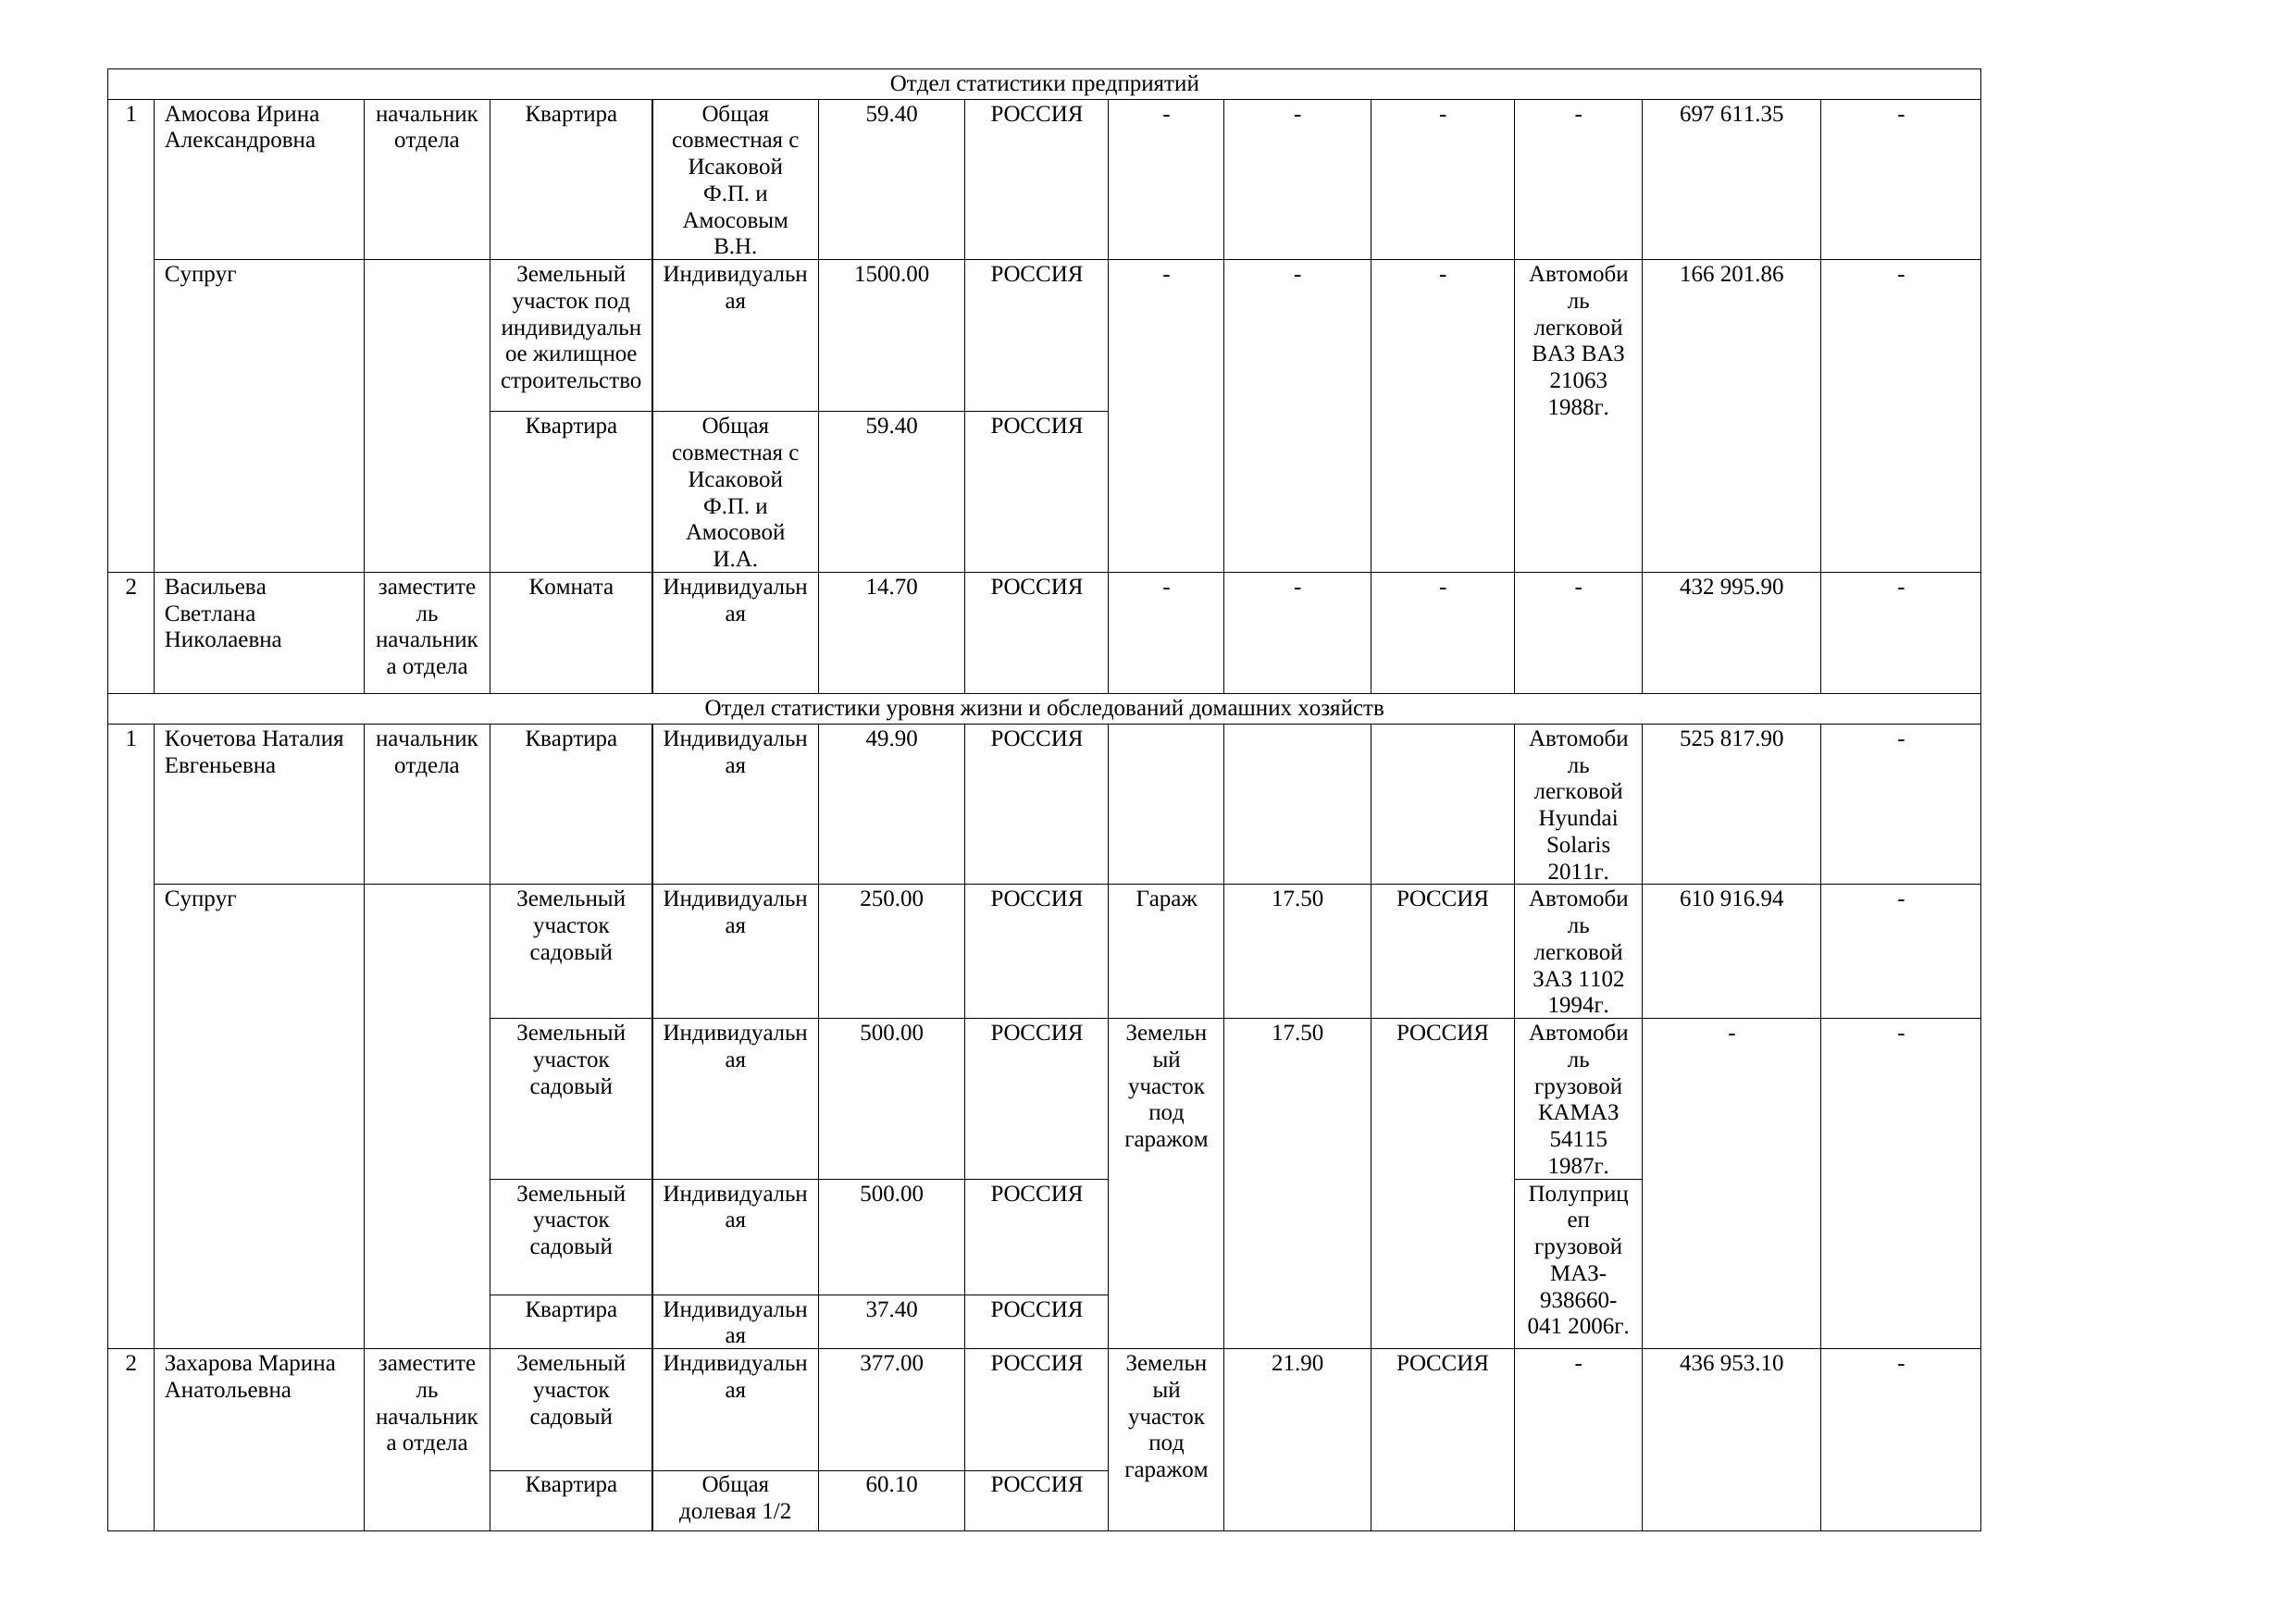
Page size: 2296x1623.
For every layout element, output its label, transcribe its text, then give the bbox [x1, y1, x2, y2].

table_cell 21.90 [1224, 1349, 1371, 1530]
table_cell 59.40 [819, 100, 964, 259]
table_cell 377.00 [819, 1349, 964, 1469]
table_cell Отдел статистики предприятий [108, 69, 1980, 99]
table_cell Автомобиль грузовой КАМАЗ 54115 1987г. [1515, 1019, 1642, 1179]
table_cell заместитель начальника отдела [365, 1349, 490, 1530]
table_cell Комната [490, 573, 652, 693]
table_cell [365, 260, 490, 572]
table_cell Земельный участок под гаражом [1109, 1349, 1223, 1530]
table_cell Васильева Светлана Николаевна [155, 573, 364, 693]
table_cell 500.00 [819, 1019, 964, 1179]
table_cell РОССИЯ [965, 1349, 1108, 1469]
table_cell [1371, 725, 1514, 884]
table_cell - [1515, 100, 1642, 259]
table_cell 37.40 [819, 1295, 964, 1348]
table_cell Общая совместная с Исаковой Ф.П. и Амосовой И.А. [653, 412, 818, 572]
table_cell 1 [108, 725, 154, 1348]
table_cell Земельный участок садовый [490, 1349, 652, 1469]
table_cell - [1371, 100, 1514, 259]
table_cell Супруг [155, 885, 364, 1348]
table_cell - [1224, 260, 1371, 572]
table_cell - [1821, 100, 1980, 259]
table_cell 1 [108, 100, 154, 572]
table_cell - [1821, 1019, 1980, 1348]
table_cell Гараж [1109, 885, 1223, 1018]
table_cell Индивидуальная [653, 725, 818, 884]
table_cell 166 201.86 [1643, 260, 1820, 572]
table_cell Автомобиль легковой Hyundai Solaris 2011г. [1515, 725, 1642, 884]
table_cell - [1821, 260, 1980, 572]
table_cell [365, 885, 490, 1348]
table_cell 17.50 [1224, 1019, 1371, 1348]
table_cell Захарова Марина Анатольевна [155, 1349, 364, 1530]
table_cell 610 916.94 [1643, 885, 1820, 1018]
table_cell - [1109, 260, 1223, 572]
table_cell 14.70 [819, 573, 964, 693]
table_cell - [1515, 573, 1642, 693]
table_cell [1109, 725, 1223, 884]
table_cell Общая совместная с Исаковой Ф.П. и Амосовым В.Н. [653, 100, 818, 259]
table_cell 500.00 [819, 1180, 964, 1295]
table_cell 1500.00 [819, 260, 964, 411]
table_cell РОССИЯ [1371, 885, 1514, 1018]
table_cell - [1821, 725, 1980, 884]
table_cell Земельный участок под гаражом [1109, 1019, 1223, 1348]
table_cell [1224, 725, 1371, 884]
table_cell Супруг [155, 260, 364, 572]
table_cell Квартира [490, 100, 652, 259]
table_cell Амосова Ирина Александровна [155, 100, 364, 259]
table_cell - [1224, 100, 1371, 259]
table_cell РОССИЯ [965, 1180, 1108, 1295]
table_cell Автомобиль легковой ВАЗ ВАЗ 21063 1988г. [1515, 260, 1642, 572]
table_cell начальник отдела [365, 100, 490, 259]
table_cell Индивидуальная [653, 1180, 818, 1295]
table_cell - [1821, 573, 1980, 693]
table_cell РОССИЯ [965, 885, 1108, 1018]
table_cell РОССИЯ [965, 1019, 1108, 1179]
table_cell Кочетова Наталия Евгеньевна [155, 725, 364, 884]
table_cell Индивидуальная [653, 1019, 818, 1179]
table_cell - [1109, 573, 1223, 693]
table_cell РОССИЯ [965, 573, 1108, 693]
table_cell - [1371, 573, 1514, 693]
table_cell - [1224, 573, 1371, 693]
table_cell - [1821, 885, 1980, 1018]
table_cell 432 995.90 [1643, 573, 1820, 693]
table_cell 2 [108, 573, 154, 693]
table_cell начальник отдела [365, 725, 490, 884]
table_cell 2 [108, 1349, 154, 1530]
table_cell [490, 260, 652, 411]
table_cell Полуприцеп грузовой МАЗ-938660-041 2006г. [1515, 1180, 1642, 1348]
table_cell 59.40 [819, 412, 964, 572]
table_cell Земельный участок садовый [490, 1019, 652, 1179]
table_cell РОССИЯ [1371, 1349, 1514, 1530]
table_cell 49.90 [819, 725, 964, 884]
table_cell - [1371, 260, 1514, 572]
table_cell РОССИЯ [965, 260, 1108, 411]
table_cell Автомобиль легковой ЗАЗ 1102 1994г. [1515, 885, 1642, 1018]
table_cell РОССИЯ [965, 725, 1108, 884]
table_cell - [1643, 1019, 1820, 1348]
table_cell 60.10 [819, 1471, 964, 1530]
table_cell 436 953.10 [1643, 1349, 1820, 1530]
table_cell 525 817.90 [1643, 725, 1820, 884]
table_cell Индивидуальная [653, 885, 818, 1018]
table_cell РОССИЯ [965, 1295, 1108, 1348]
table_cell Индивидуальная [653, 260, 818, 411]
table_cell Индивидуальная [653, 1295, 818, 1348]
table_cell Земельный участок садовый [490, 885, 652, 1018]
table_cell - [1821, 1349, 1980, 1530]
table_cell 697 611.35 [1643, 100, 1820, 259]
table_cell РОССИЯ [965, 1471, 1108, 1530]
table_cell 250.00 [819, 885, 964, 1018]
table_cell - [1109, 100, 1223, 259]
table_cell заместитель начальника отдела [365, 573, 490, 693]
table_cell РОССИЯ [965, 100, 1108, 259]
table_cell Квартира [490, 725, 652, 884]
table_cell Индивидуальная [653, 573, 818, 693]
table_cell Квартира [490, 1295, 652, 1348]
table_cell Квартира [490, 412, 652, 572]
table_cell Индивидуальная [653, 1349, 818, 1469]
table_cell Отдел статистики уровня жизни и обследований домашних хозяйств [108, 694, 1980, 724]
table_cell РОССИЯ [1371, 1019, 1514, 1348]
table_cell 17.50 [1224, 885, 1371, 1018]
table_cell Квартира [490, 1471, 652, 1530]
table_cell Общая долевая 1/2 [653, 1471, 818, 1530]
table_cell РОССИЯ [965, 412, 1108, 572]
table_cell Земельный участок садовый [490, 1180, 652, 1295]
table_cell - [1515, 1349, 1642, 1530]
